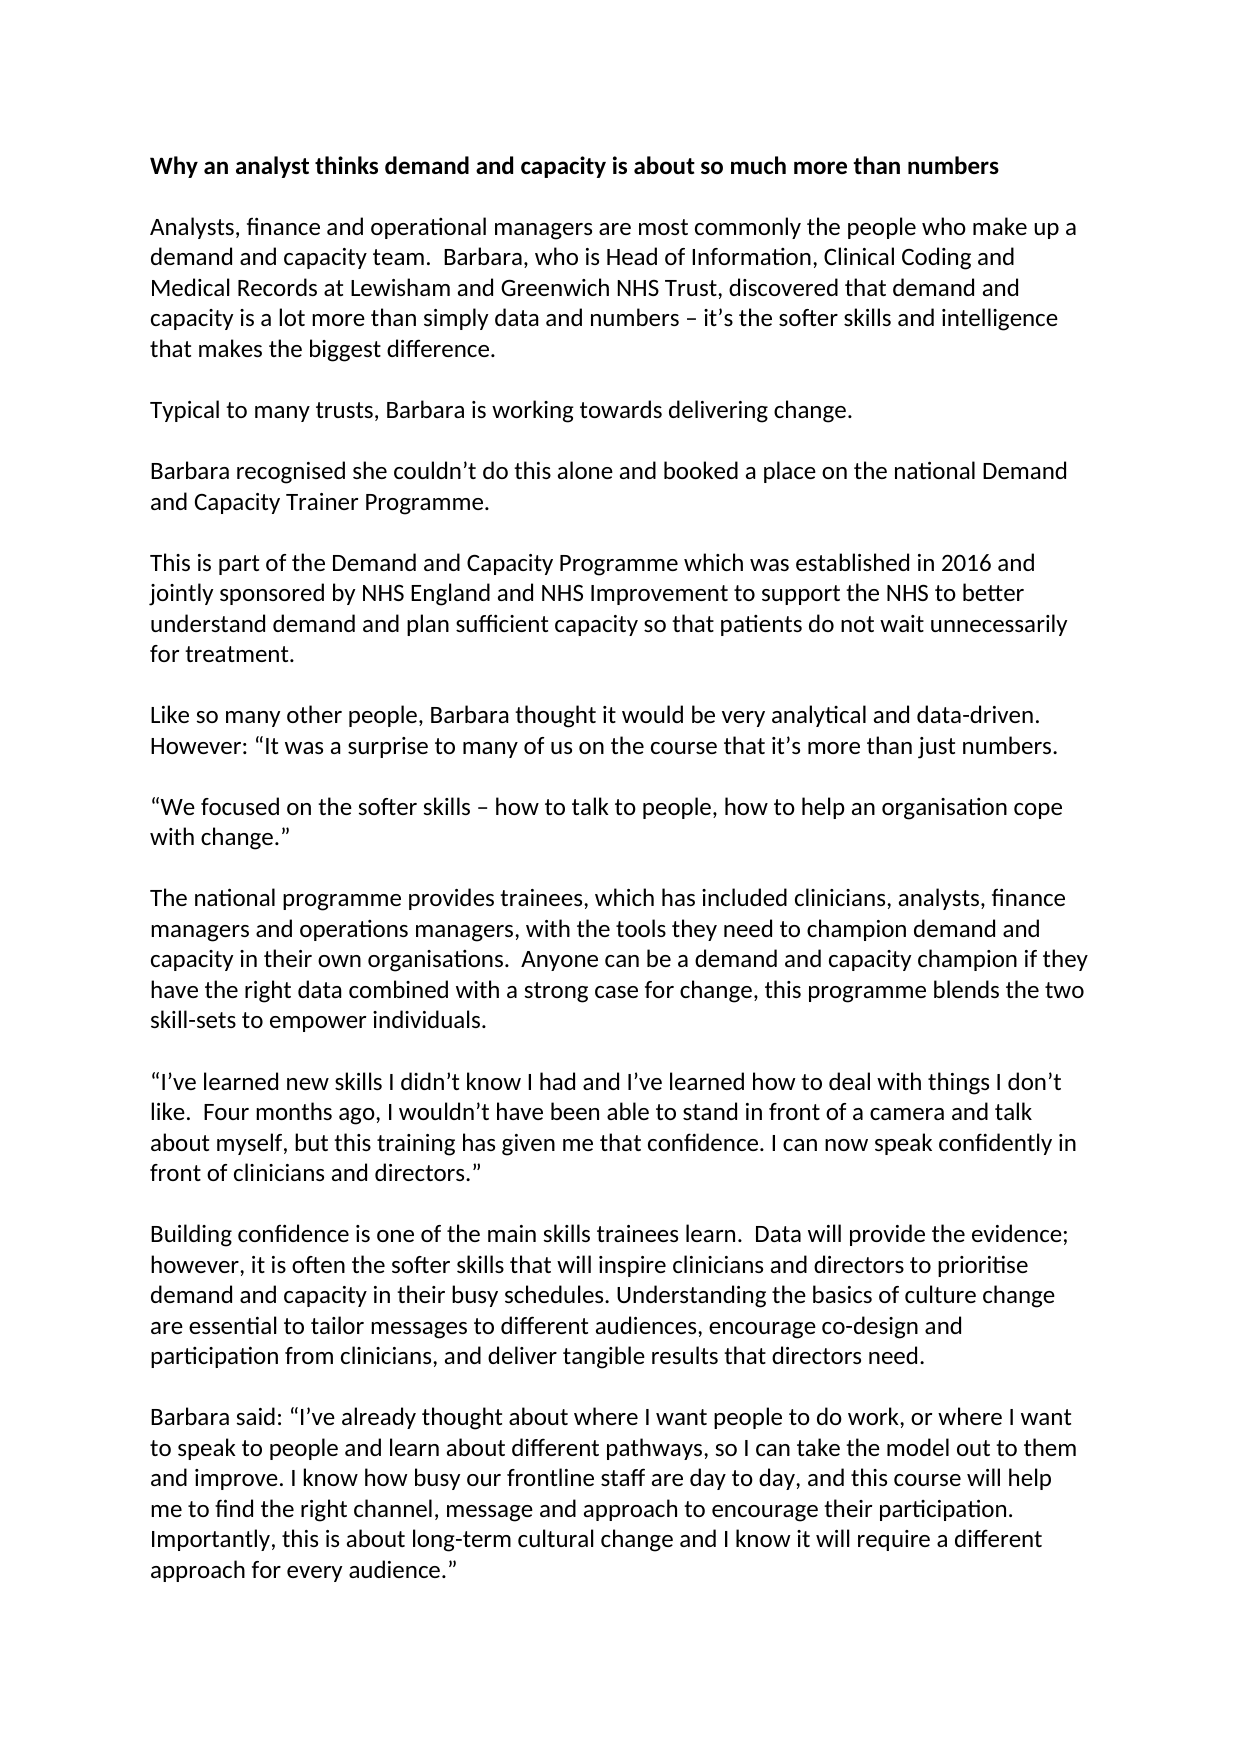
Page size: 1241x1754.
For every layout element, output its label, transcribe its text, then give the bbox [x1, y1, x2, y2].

text Barbara recognised she couldn’t do this alone and booked a place on the national Demand and Capacity Trainer Programme. [150, 455, 1090, 516]
text Typical to many trusts, Barbara is working towards delivering change. [150, 394, 1090, 425]
text Building confidence is one of the main skills trainees learn. Data will provide the evidence; however, it is often the softer skills that will inspire clinicians and directors to prioritise demand and capacity in their busy schedules. Understanding the basics of culture change are essential to tailor messages to different audiences, encourage co-design and participation from clinicians, and deliver tangible results that directors need. [150, 1218, 1090, 1371]
text Like so many other people, Barbara thought it would be very analytical and data-driven. However: “It was a surprise to many of us on the course that it’s more than just numbers. [150, 699, 1090, 760]
text Barbara said: “I’ve already thought about where I want people to do work, or where I want to speak to people and learn about different pathways, so I can take the model out to them and improve. I know how busy our frontline staff are day to day, and this course will help me to find the right channel, message and approach to encourage their participation. Importantly, this is about long-term cultural change and I know it will require a different approach for every audience.” [150, 1401, 1090, 1584]
text “We focused on the softer skills – how to talk to people, how to help an organisation cope with change.” [150, 791, 1090, 852]
text “I’ve learned new skills I didn’t know I had and I’ve learned how to deal with things I don’t like. Four months ago, I wouldn’t have been able to stand in front of a camera and talk about myself, but this training has given me that confidence. I can now speak confidently in front of clinicians and directors.” [150, 1066, 1090, 1188]
text This is part of the Demand and Capacity Programme which was established in 2016 and jointly sponsored by NHS England and NHS Improvement to support the NHS to better understand demand and plan sufficient capacity so that patients do not wait unnecessarily for treatment. [150, 547, 1090, 669]
text Why an analyst thinks demand and capacity is about so much more than numbers [150, 150, 1090, 181]
text The national programme provides trainees, which has included clinicians, analysts, finance managers and operations managers, with the tools they need to champion demand and capacity in their own organisations. Anyone can be a demand and capacity champion if they have the right data combined with a strong case for change, this programme blends the two skill-sets to empower individuals. [150, 882, 1090, 1035]
text Analysts, finance and operational managers are most commonly the people who make up a demand and capacity team. Barbara, who is Head of Information, Clinical Coding and Medical Records at Lewisham and Greenwich NHS Trust, discovered that demand and capacity is a lot more than simply data and numbers – it’s the softer skills and intelligence that makes the biggest difference. [150, 211, 1090, 364]
